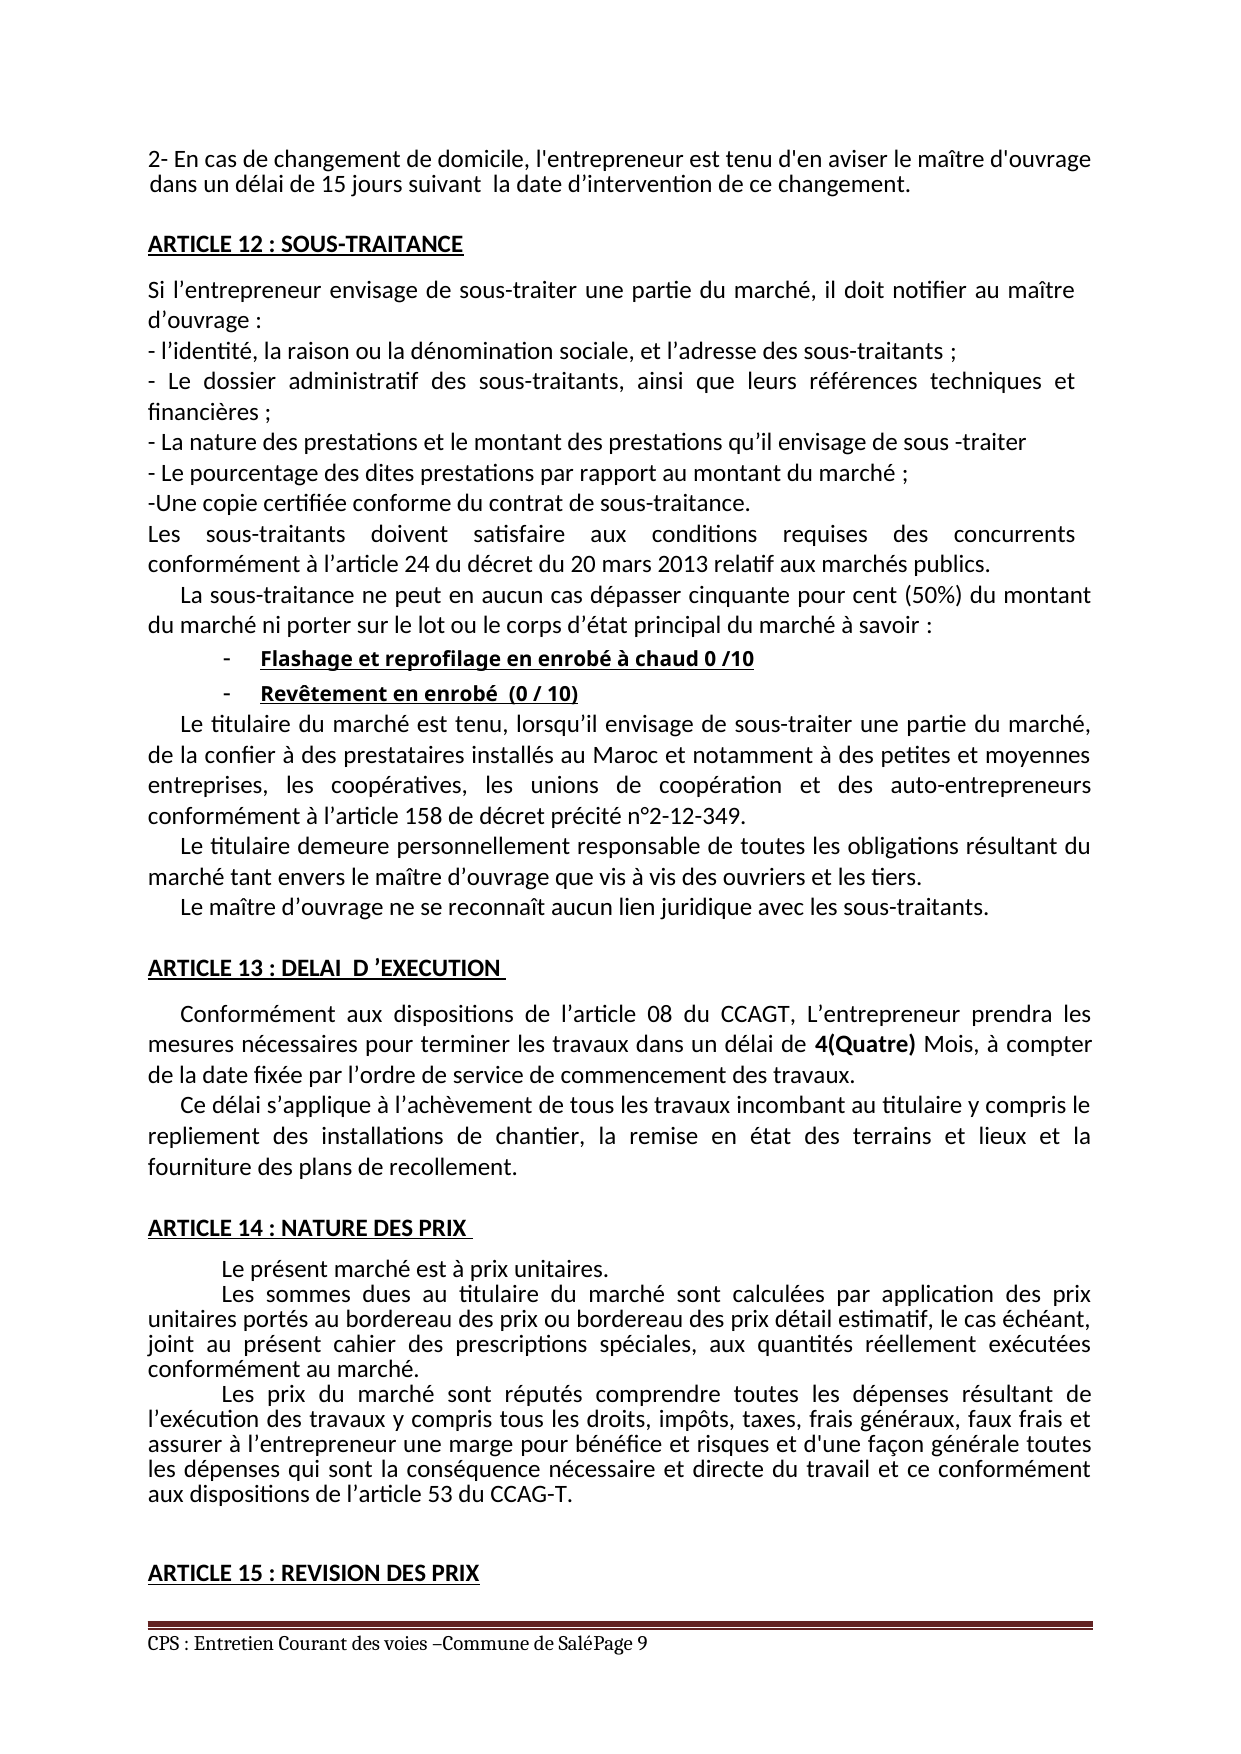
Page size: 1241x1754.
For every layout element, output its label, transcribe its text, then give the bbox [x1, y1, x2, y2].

text Le titulaire demeure personnellement responsable de toutes les obligations résultant du marché tant envers le maître d’ouvrage que vis à vis des ouvriers et les tiers. [148, 830, 1093, 891]
text -Une copie certifiée conforme du contrat de sous-traitance. [148, 487, 1077, 518]
text - Le dossier administratif des sous-traitants, ainsi que leurs références techniques et financières ; [148, 365, 1077, 426]
text Les prix du marché sont réputés comprendre toutes les dépenses résultant de l’exécution des travaux y compris tous les droits, impôts, taxes, frais généraux, faux frais et assurer à l’entrepreneur une marge pour bénéfice et risques et d'une façon générale toutes les dépenses qui sont la conséquence nécessaire et directe du travail et ce conformément aux dispositions de l’article 53 du CCAG-T. [148, 1382, 1093, 1507]
text ARTICLE 13 : DELAI D ’EXECUTION [148, 952, 1093, 983]
text Le titulaire du marché est tenu, lorsqu’il envisage de sous-traiter une partie du marché, de la confier à des prestataires installés au Maroc et notamment à des petites et moyennes entreprises, les coopératives, les unions de coopération et des auto-entrepreneurs conformément à l’article 158 de décret précité n°2-12-349. [148, 708, 1093, 830]
list Flashage et reprofilage en enrobé à chaud 0 /10 [223, 640, 1093, 674]
text Ce délai s’applique à l’achèvement de tous les travaux incombant au titulaire y compris le repliement des installations de chantier, la remise en état des terrains et lieux et la fourniture des plans de recollement. [148, 1090, 1093, 1181]
text - l’identité, la raison ou la dénomination sociale, et l’adresse des sous-traitants ; [148, 335, 1077, 365]
text Si l’entrepreneur envisage de sous-traiter une partie du marché, il doit notifier au maître d’ouvrage : [148, 274, 1077, 335]
text ARTICLE 15 : REVISION DES PRIX [148, 1557, 1077, 1588]
text La sous-traitance ne peut en aucun cas dépasser cinquante pour cent (50%) du montant du marché ni porter sur le lot ou le corps d’état principal du marché à savoir : [148, 579, 1093, 640]
text Le maître d’ouvrage ne se reconnaît aucun lien juridique avec les sous-traitants. [148, 891, 1093, 922]
text ARTICLE 12 : SOUS-TRAITANCE [148, 228, 1077, 259]
list Revêtement en enrobé (0 / 10) [223, 674, 1093, 708]
text Les sommes dues au titulaire du marché sont calculées par application des prix unitaires portés au bordereau des prix ou bordereau des prix détail estimatif, le cas échéant, joint au présent cahier des prescriptions spéciales, aux quantités réellement exécutées conformément au marché. [148, 1282, 1093, 1382]
text Les sous-traitants doivent satisfaire aux conditions requises des concurrents conformément à l’article 24 du décret du 20 mars 2013 relatif aux marchés publics. [148, 518, 1077, 579]
text - Le pourcentage des dites prestations par rapport au montant du marché ; [148, 457, 1077, 487]
text 2- En cas de changement de domicile, l'entrepreneur est tenu d'en aviser le maître d'ouvrage dans un délai de 15 jours suivant la date d’intervention de ce changement. [148, 148, 1093, 198]
text ARTICLE 14 : NATURE DES PRIX [148, 1212, 1077, 1242]
text Le présent marché est à prix unitaires. [148, 1257, 1093, 1282]
text - La nature des prestations et le montant des prestations qu’il envisage de sous -traiter [148, 426, 1077, 457]
text Conformément aux dispositions de l’article 08 du CCAGT, L’entrepreneur prendra les mesures nécessaires pour terminer les travaux dans un délai de 4(Quatre) Mois, à compter de la date fixée par l’ordre de service de commencement des travaux. [148, 998, 1093, 1090]
